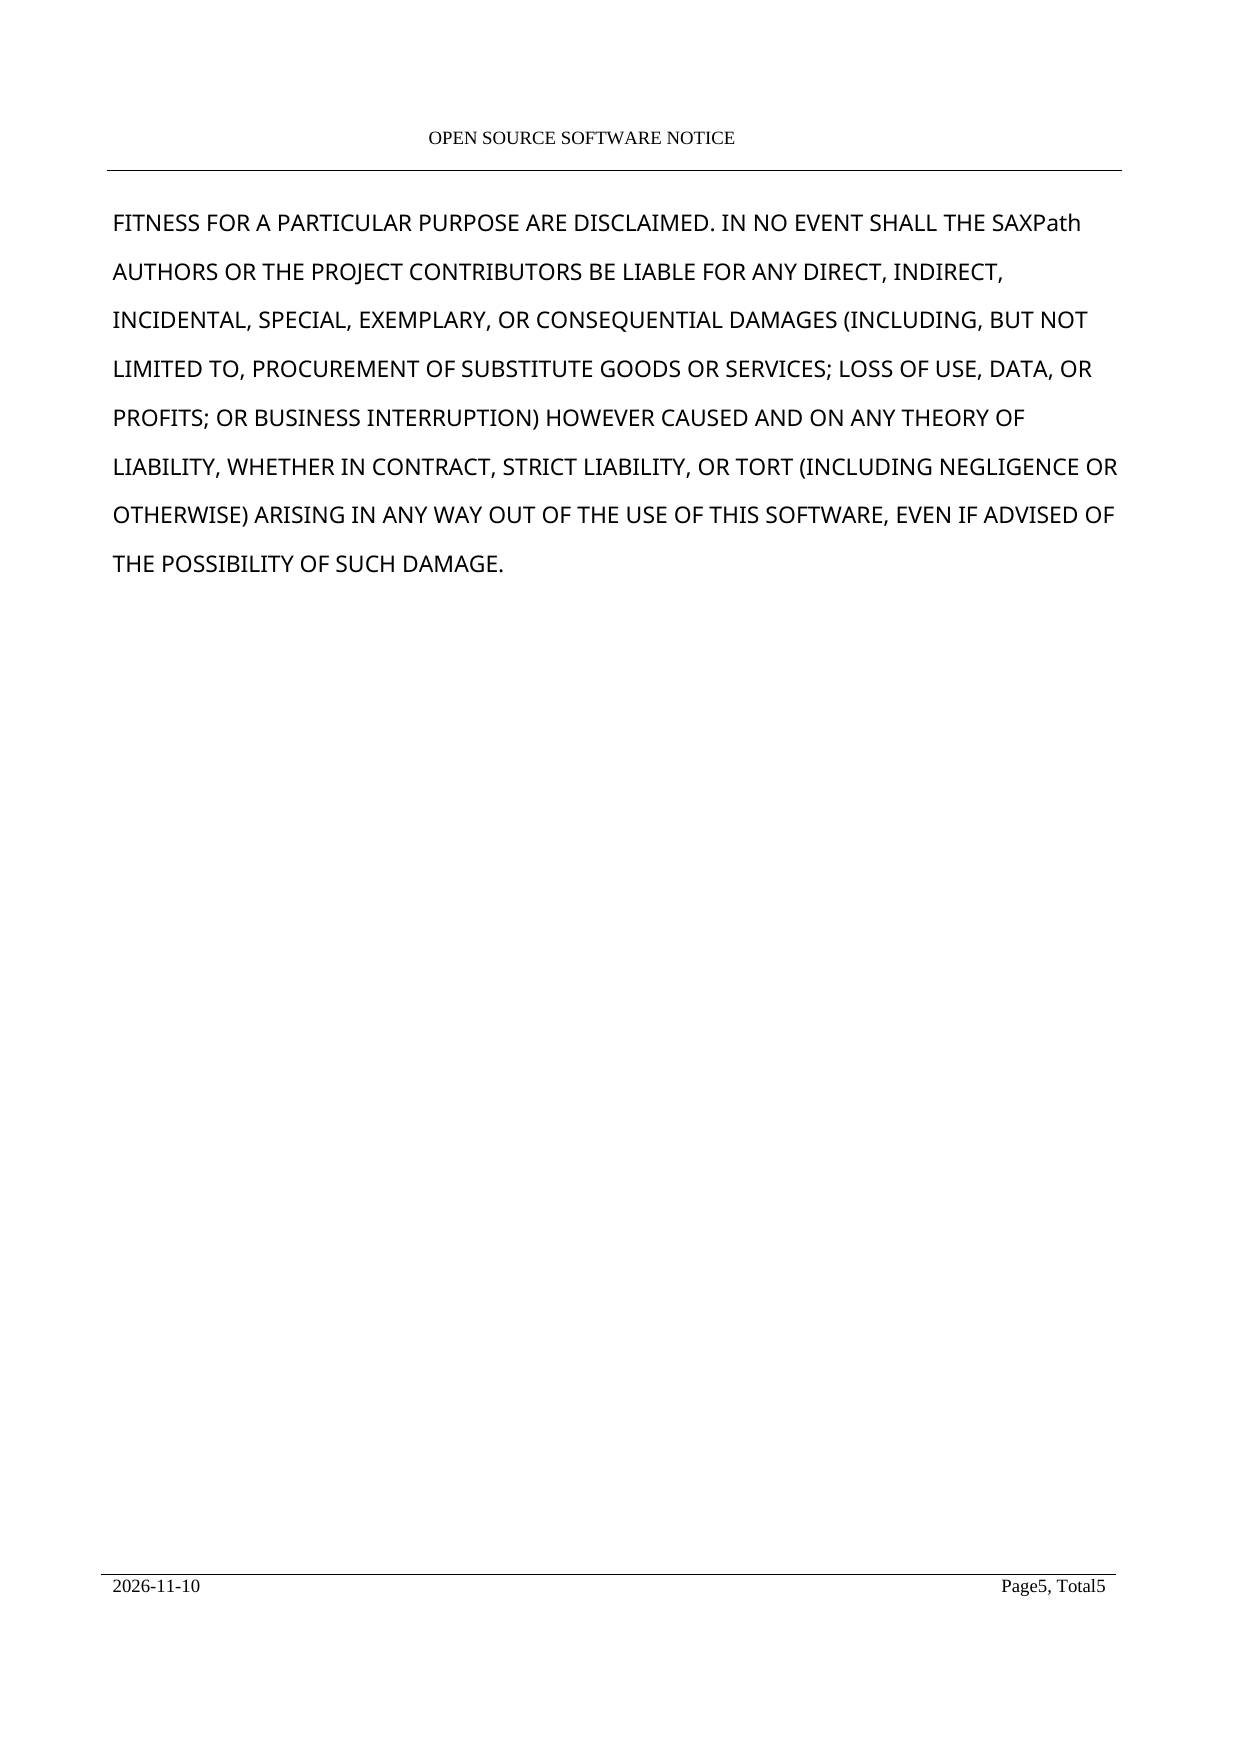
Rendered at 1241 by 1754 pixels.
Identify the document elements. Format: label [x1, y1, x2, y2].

text [112, 206, 1128, 580]
